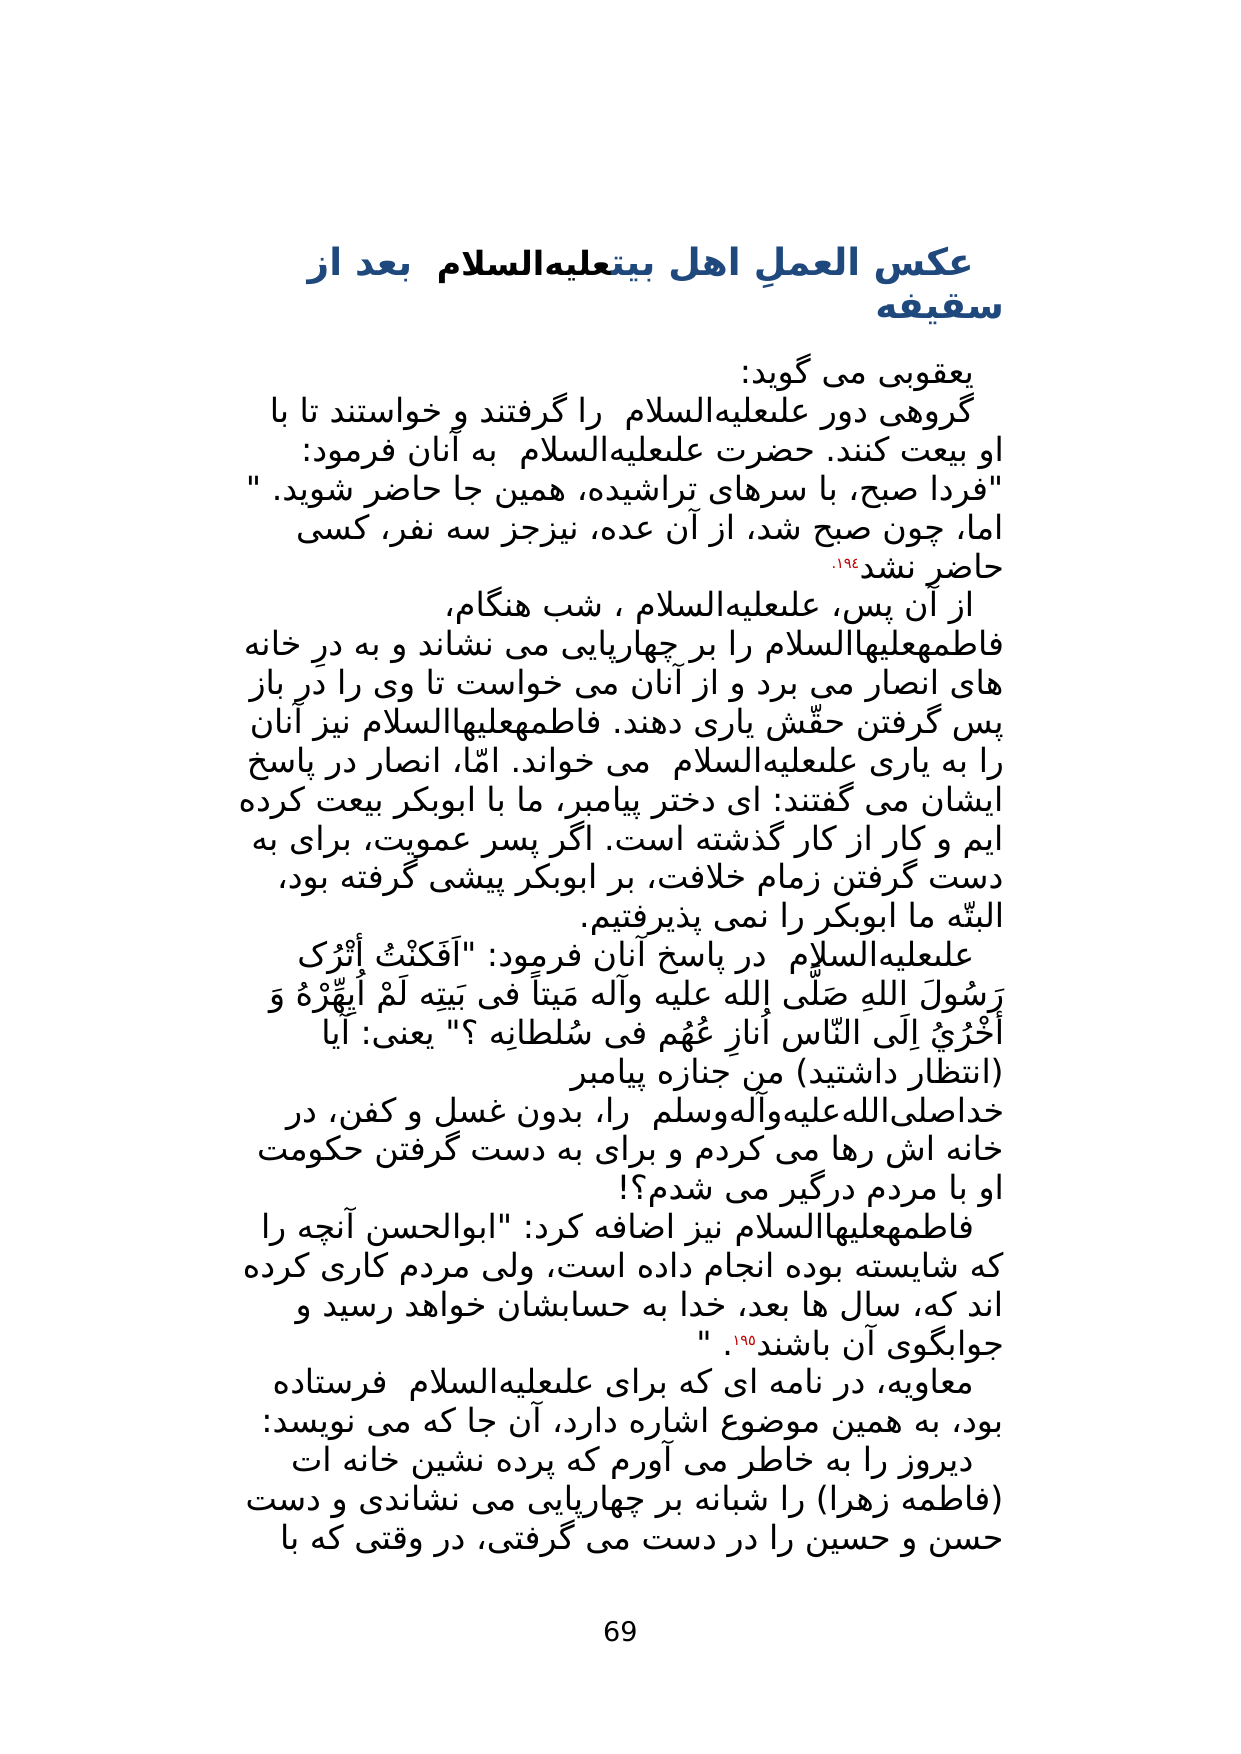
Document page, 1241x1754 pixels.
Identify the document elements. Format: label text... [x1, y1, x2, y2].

text يعقوبى مى گويد: [236, 353, 1004, 392]
text فاطمهعليها‌السلام نيز اضافه کرد: "ابوالحسن آنچه را که شايسته بوده انجام داده است، ولى مردم کارى کرده اند که، سال ها بعد، خدا به حسابشان خواهد رسيد و جوابگوى آن باشند١٩٥. " [236, 1208, 1004, 1363]
text معاويه، در نامه اى که براى علىعليه‌السلام فرستاده بود، به همين موضوع اشاره دارد، آن جا که مى نويسد: [236, 1363, 1004, 1441]
text از آن پس، علىعليه‌السلام ، شب هنگام، فاطمهعليها‌السلام را بر چهارپايى مى نشاند و به درِ خانه هاى انصار مى برد و از آنان مى خواست تا وى را در باز پس گرفتن حقّش يارى دهند. فاطمهعليها‌السلام نيز آنان را به يارى علىعليه‌السلام مى خواند. امّا، انصار در پاسخ ايشان مى گفتند: اى دختر پيامبر، ما با ابوبکر بيعت کرده ايم و کار از کار گذشته است. اگر پسر عمويت، براى به دست گرفتن زمام خلافت، بر ابوبکر پيشى گرفته بود، البتّه ما ابوبکر را نمى پذيرفتيم. [236, 586, 1004, 936]
text علىعليه‌السلام در پاسخ آنان فرمود: "اَفَکنْتُ أتْرُک رَسُولَ اللهِ صَلَّى الله عليه وآله مَيتاً فى بَيتِه لَمْ اُيِهِّرْهُ وَ أخْرُيُ اِلَى النّاس اُنازِ عُهُم فى سُلطانِه ؟" يعنى: آيا (انتظار داشتيد) من جنازه پيامبر خداصلى‌الله‌عليه‌وآله‌وسلم را، بدون غسل و کفن، در خانه اش رها مى کردم و براى به دست گرفتن حکومت او با مردم درگير مى شدم؟! [236, 936, 1004, 1208]
subtitle عکس العملِ اهل بيتعليه‌السلام بعد از سقيفه [236, 241, 1004, 328]
text گروهى دور علىعليه‌السلام را گرفتند و خواستند تا با او بيعت کنند. حضرت علىعليه‌السلام به آنان فرمود: "فردا صبح، با سرهاى تراشيده، همين جا حاضر شويد. " اما، چون صبح شد، از آن عده، نيزجز سه نفر، کسى حاضر نشد١٩٤. [236, 392, 1004, 586]
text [236, 1441, 1004, 1557]
